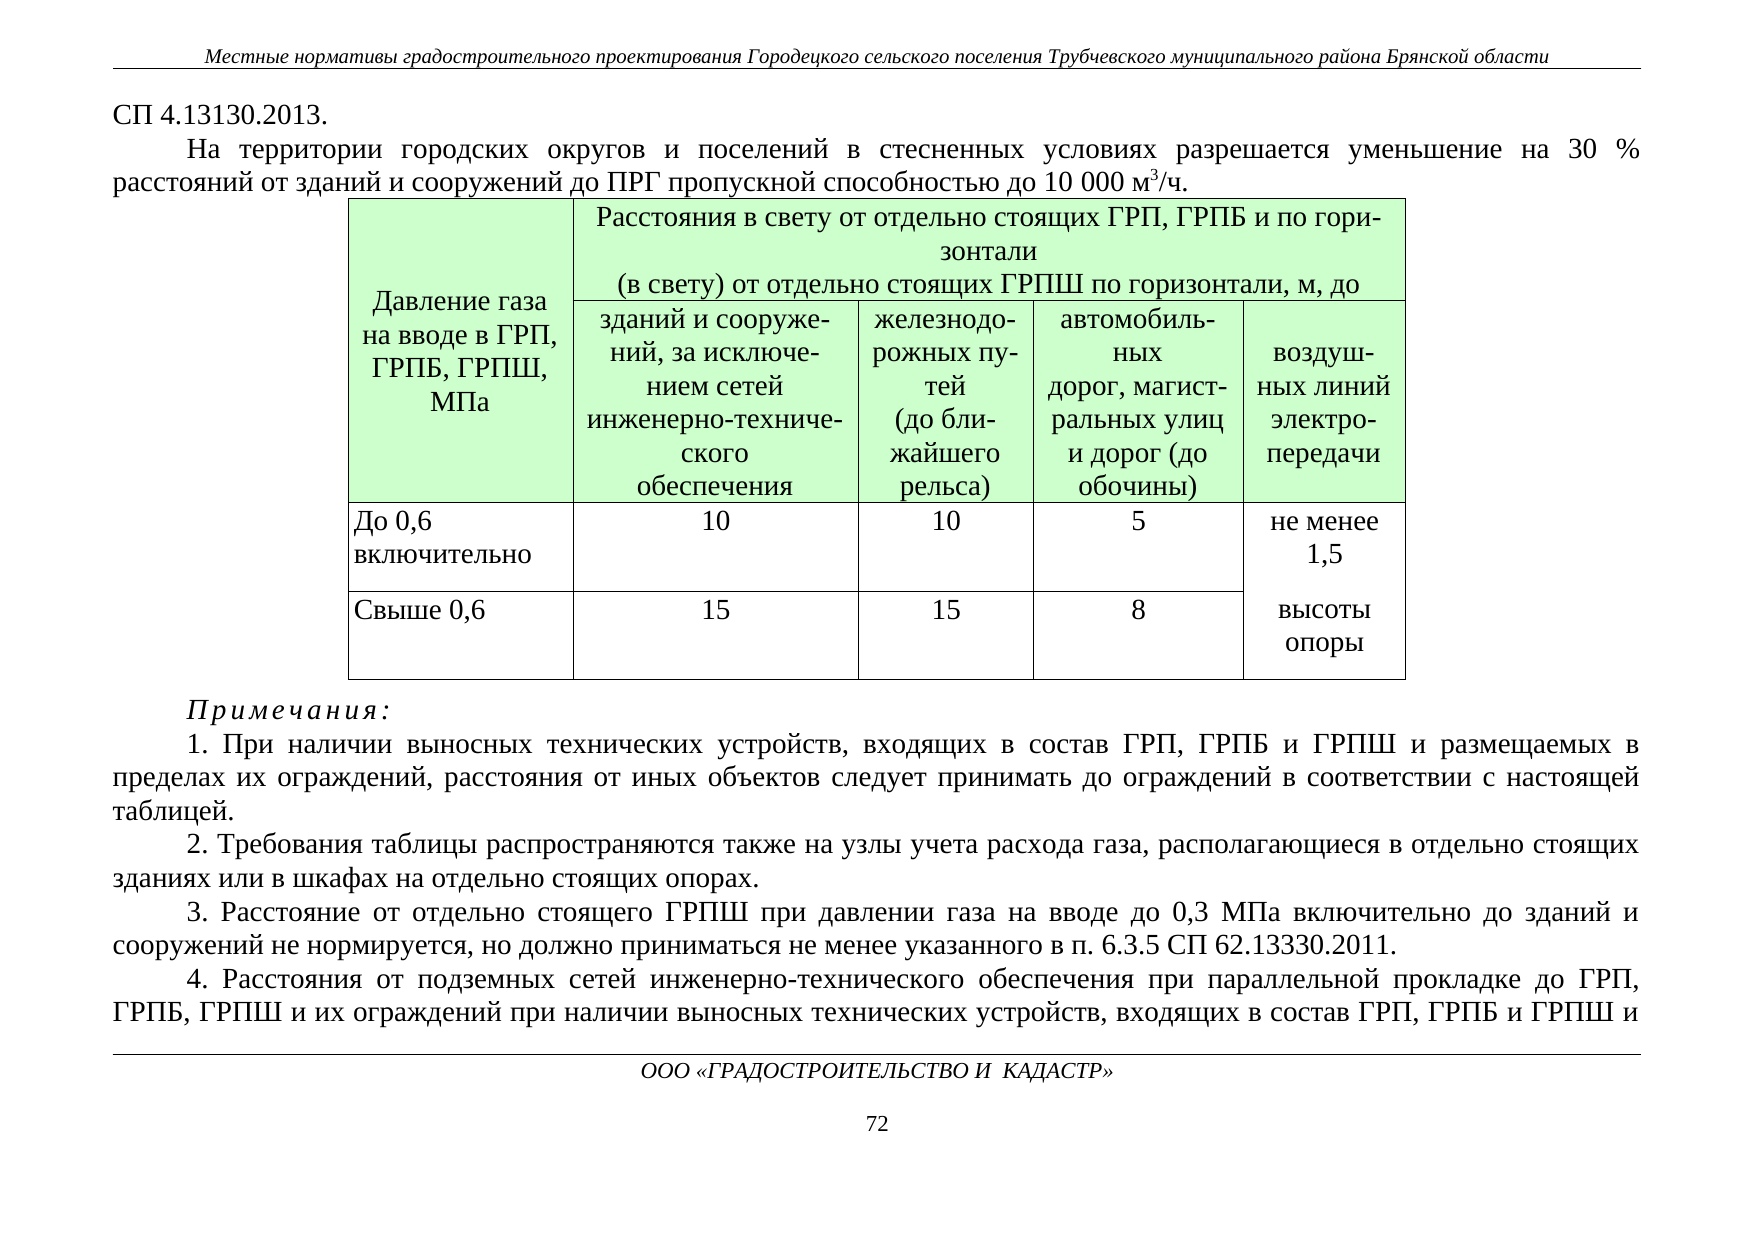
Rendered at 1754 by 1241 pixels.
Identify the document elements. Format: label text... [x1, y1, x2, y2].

text На территории городских округов и поселений в стесненных условиях разрешается уменьшение на 30 % расстояний от зданий и сооружений до ПРГ пропускной способностью до 10 000 м3/ч. [112, 131, 1641, 198]
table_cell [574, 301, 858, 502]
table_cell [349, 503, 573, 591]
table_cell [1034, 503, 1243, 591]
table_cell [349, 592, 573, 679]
text 2. Требования таблицы распространяются также на узлы учета расхода газа, располагающиеся в отдельно стоящих зданиях или в шкафах на отдельно стоящих опорах. [112, 827, 1641, 894]
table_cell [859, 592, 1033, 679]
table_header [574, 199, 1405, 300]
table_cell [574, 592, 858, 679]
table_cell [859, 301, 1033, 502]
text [112, 961, 1641, 1028]
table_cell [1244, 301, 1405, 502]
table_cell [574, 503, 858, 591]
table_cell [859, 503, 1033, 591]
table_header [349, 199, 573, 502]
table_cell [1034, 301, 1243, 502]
text Примечания: [112, 692, 1641, 726]
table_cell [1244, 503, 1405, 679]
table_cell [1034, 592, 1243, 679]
text 3. Расстояние от отдельно стоящего ГРПШ при давлении газа на вводе до 0,3 МПа включительно до зданий и сооружений не нормируется, но должно приниматься не менее указанного в п. 6.3.5 СП 62.13330.2011. [112, 894, 1641, 961]
text 1. При наличии выносных технических устройств, входящих в состав ГРП, ГРПБ и ГРПШ и размещаемых в пределах их ограждений, расстояния от иных объектов следует принимать до ограждений в соответствии с настоящей таблицей. [112, 726, 1641, 827]
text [112, 97, 1641, 131]
